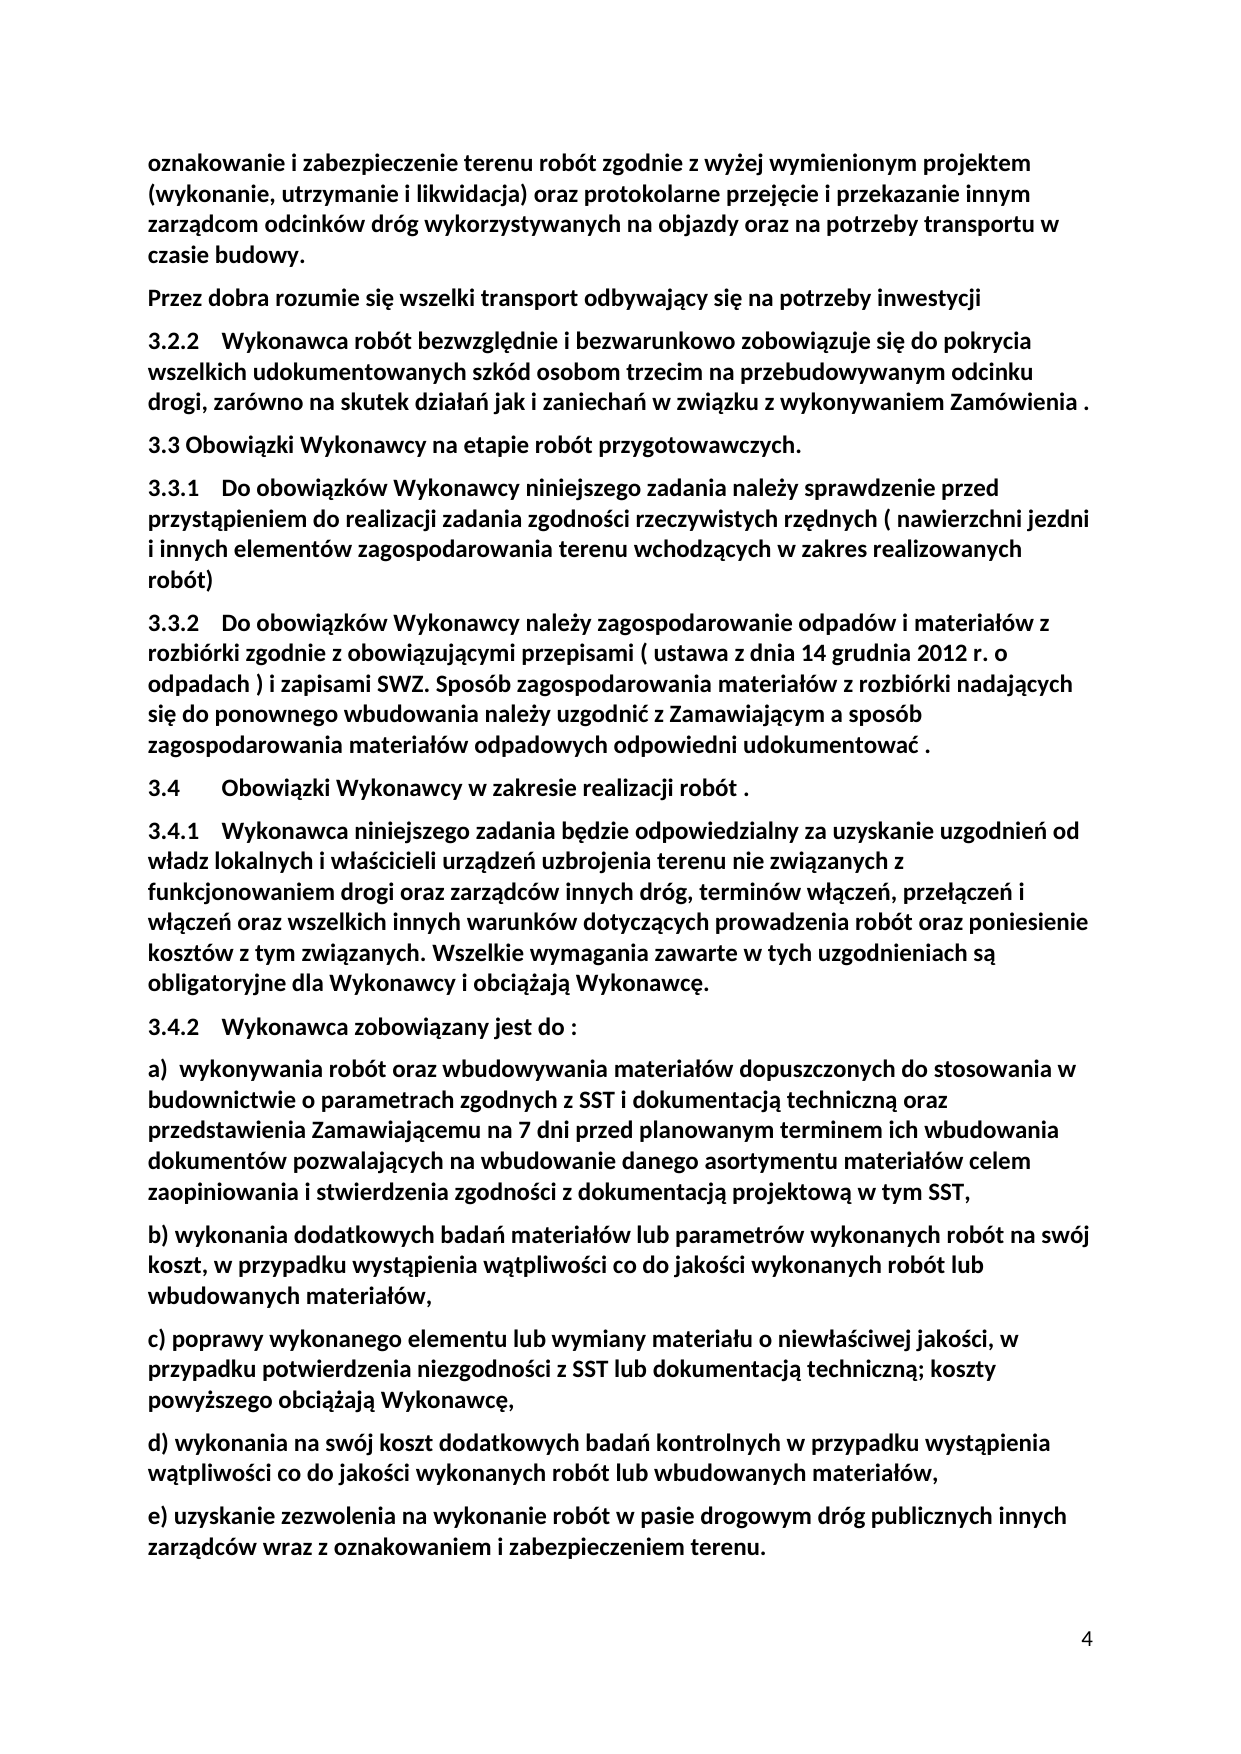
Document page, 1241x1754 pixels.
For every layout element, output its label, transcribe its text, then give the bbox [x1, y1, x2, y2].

text c) poprawy wykonanego elementu lub wymiany materiału o niewłaściwej jakości, w przypadku potwierdzenia niezgodności z SST lub dokumentacją techniczną; koszty powyższego obciążają Wykonawcę, [148, 1323, 1093, 1414]
text b) wykonania dodatkowych badań materiałów lub parametrów wykonanych robót na swój koszt, w przypadku wystąpienia wątpliwości co do jakości wykonanych robót lub wbudowanych materiałów, [148, 1219, 1093, 1310]
text a) wykonywania robót oraz wbudowywania materiałów dopuszczonych do stosowania w budownictwie o parametrach zgodnych z SST i dokumentacją techniczną oraz przedstawienia Zamawiającemu na 7 dni przed planowanym terminem ich wbudowania dokumentów pozwalających na wbudowanie danego asortymentu materiałów celem zaopiniowania i stwierdzenia zgodności z dokumentacją projektową w tym SST, [148, 1054, 1093, 1206]
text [148, 148, 1093, 270]
text 3.3.1 Do obowiązków Wykonawcy niniejszego zadania należy sprawdzenie przed przystąpieniem do realizacji zadania zgodności rzeczywistych rzędnych ( nawierzchni jezdni i innych elementów zagospodarowania terenu wchodzących w zakres realizowanych robót) [148, 472, 1093, 594]
text 3.3.2 Do obowiązków Wykonawcy należy zagospodarowanie odpadów i materiałów z rozbiórki zgodnie z obowiązującymi przepisami ( ustawa z dnia 14 grudnia 2012 r. o odpadach ) i zapisami SWZ. Sposób zagospodarowania materiałów z rozbiórki nadających się do ponownego wbudowania należy uzgodnić z Zamawiającym a sposób zagospodarowania materiałów odpadowych odpowiedni udokumentować . [148, 607, 1093, 759]
text d) wykonania na swój koszt dodatkowych badań kontrolnych w przypadku wystąpienia wątpliwości co do jakości wykonanych robót lub wbudowanych materiałów, [148, 1427, 1093, 1488]
text 3.2.2 Wykonawca robót bezwzględnie i bezwarunkowo zobowiązuje się do pokrycia wszelkich udokumentowanych szkód osobom trzecim na przebudowywanym odcinku drogi, zarówno na skutek działań jak i zaniechań w związku z wykonywaniem Zamówienia . [148, 325, 1093, 417]
text 3.4.1 Wykonawca niniejszego zadania będzie odpowiedzialny za uzyskanie uzgodnień od władz lokalnych i właścicieli urządzeń uzbrojenia terenu nie związanych z funkcjonowaniem drogi oraz zarządców innych dróg, terminów włączeń, przełączeń i włączeń oraz wszelkich innych warunków dotyczących prowadzenia robót oraz poniesienie kosztów z tym związanych. Wszelkie wymagania zawarte w tych uzgodnieniach są obligatoryjne dla Wykonawcy i obciążają Wykonawcę. [148, 815, 1093, 998]
text 3.4 Obowiązki Wykonawcy w zakresie realizacji robót . [148, 772, 1093, 802]
text Przez dobra rozumie się wszelki transport odbywający się na potrzeby inwestycji [148, 282, 1093, 313]
text e) uzyskanie zezwolenia na wykonanie robót w pasie drogowym dróg publicznych innych zarządców wraz z oznakowaniem i zabezpieczeniem terenu. [148, 1500, 1093, 1561]
text 3.4.2 Wykonawca zobowiązany jest do : [148, 1011, 1093, 1041]
text 3.3 Obowiązki Wykonawcy na etapie robót przygotowawczych. [148, 429, 1093, 460]
